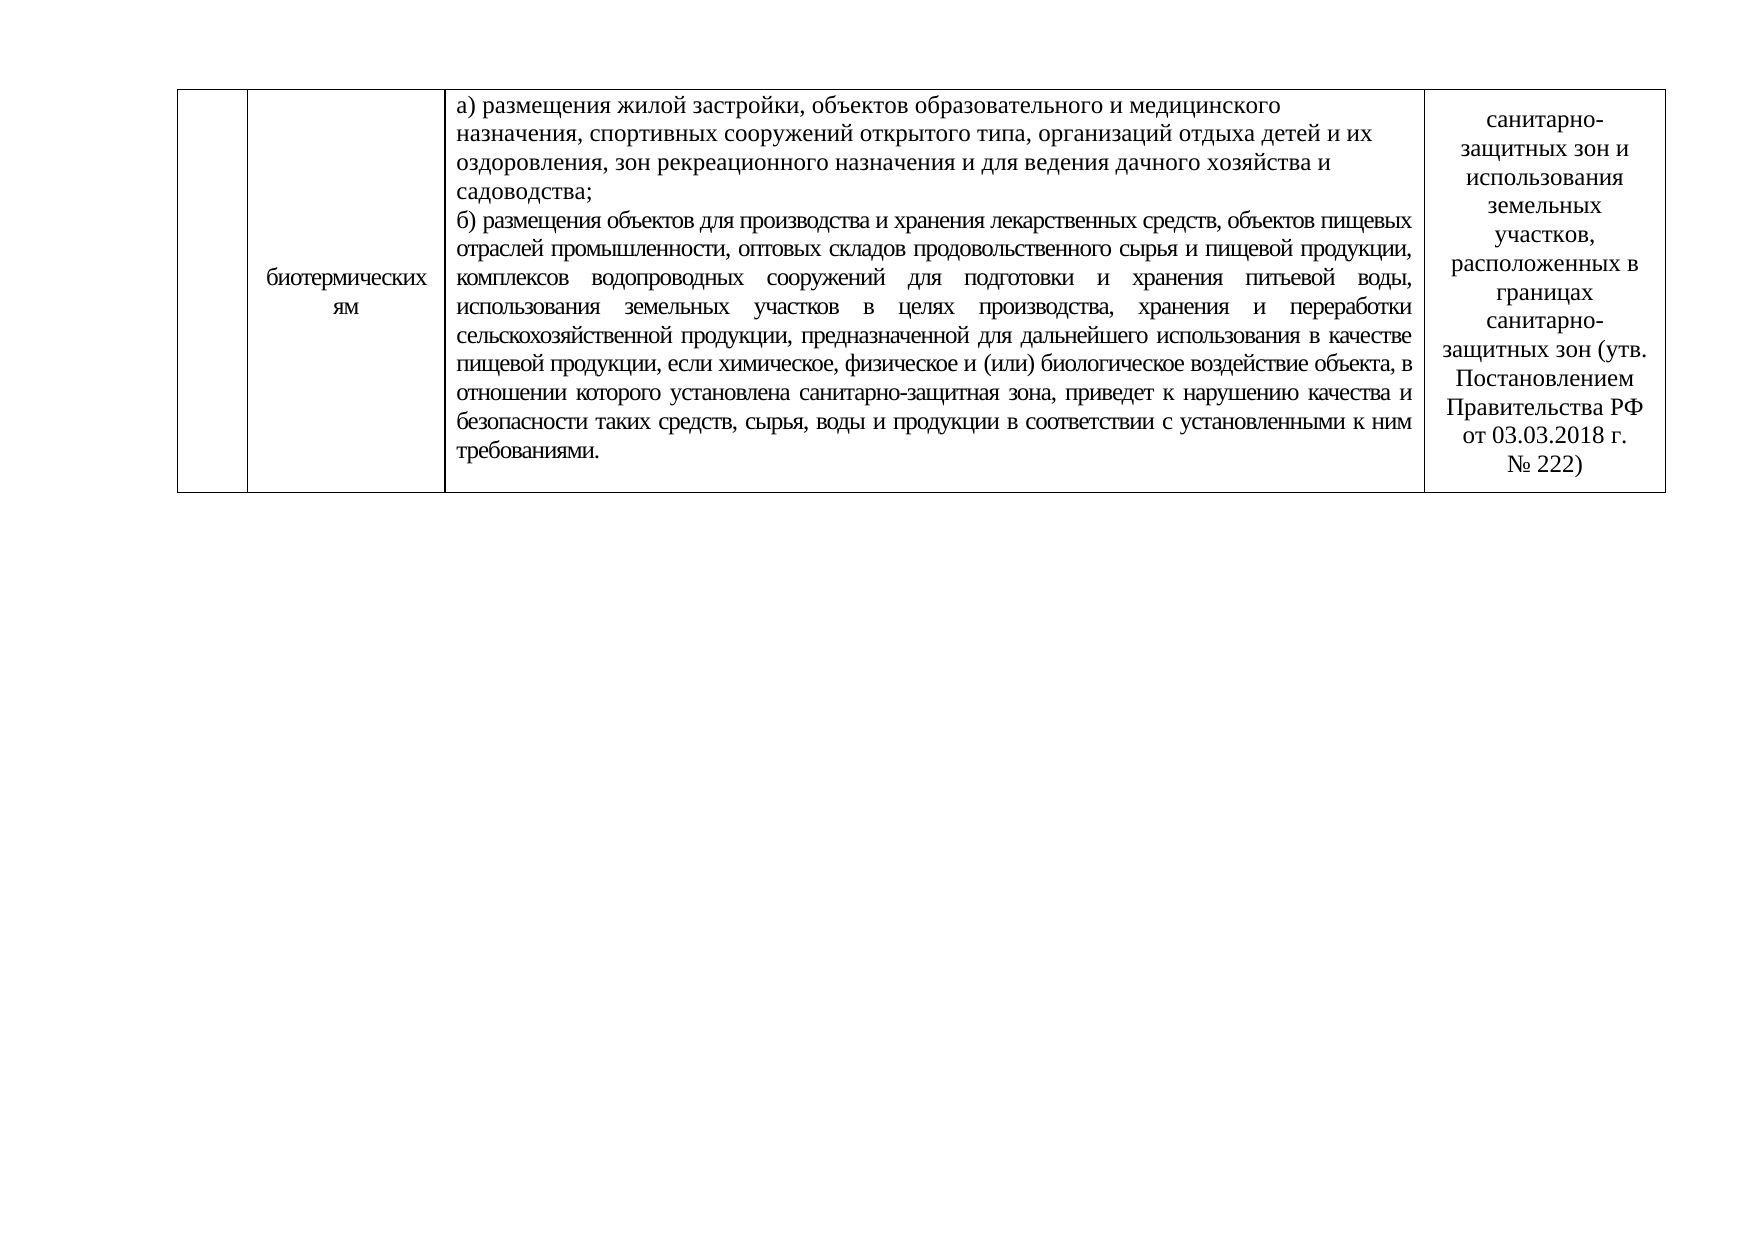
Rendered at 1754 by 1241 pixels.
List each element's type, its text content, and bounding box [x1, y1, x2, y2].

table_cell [248, 90, 444, 492]
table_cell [1425, 90, 1665, 492]
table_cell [446, 90, 1424, 492]
table_cell 2 [178, 90, 247, 492]
